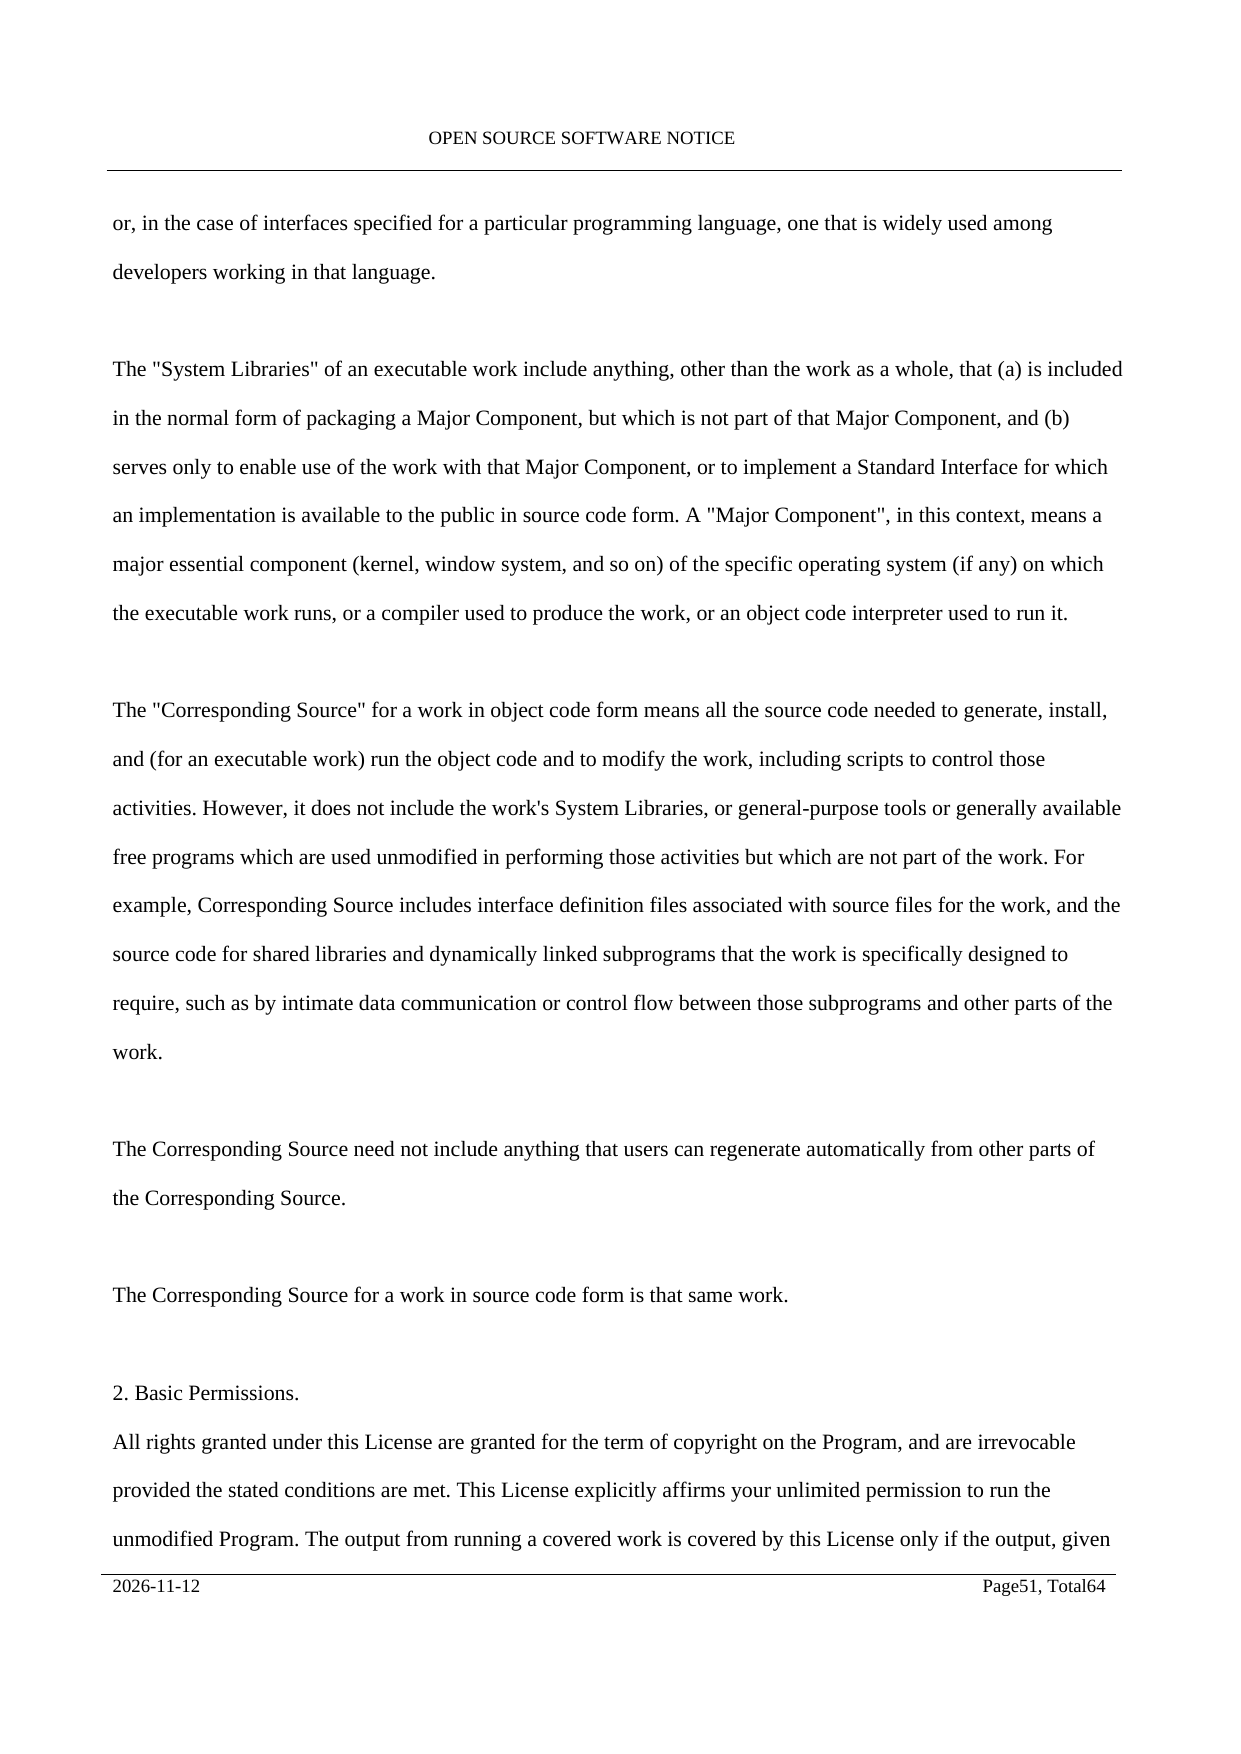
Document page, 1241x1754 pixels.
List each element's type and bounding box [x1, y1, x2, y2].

text [112, 206, 1128, 1555]
